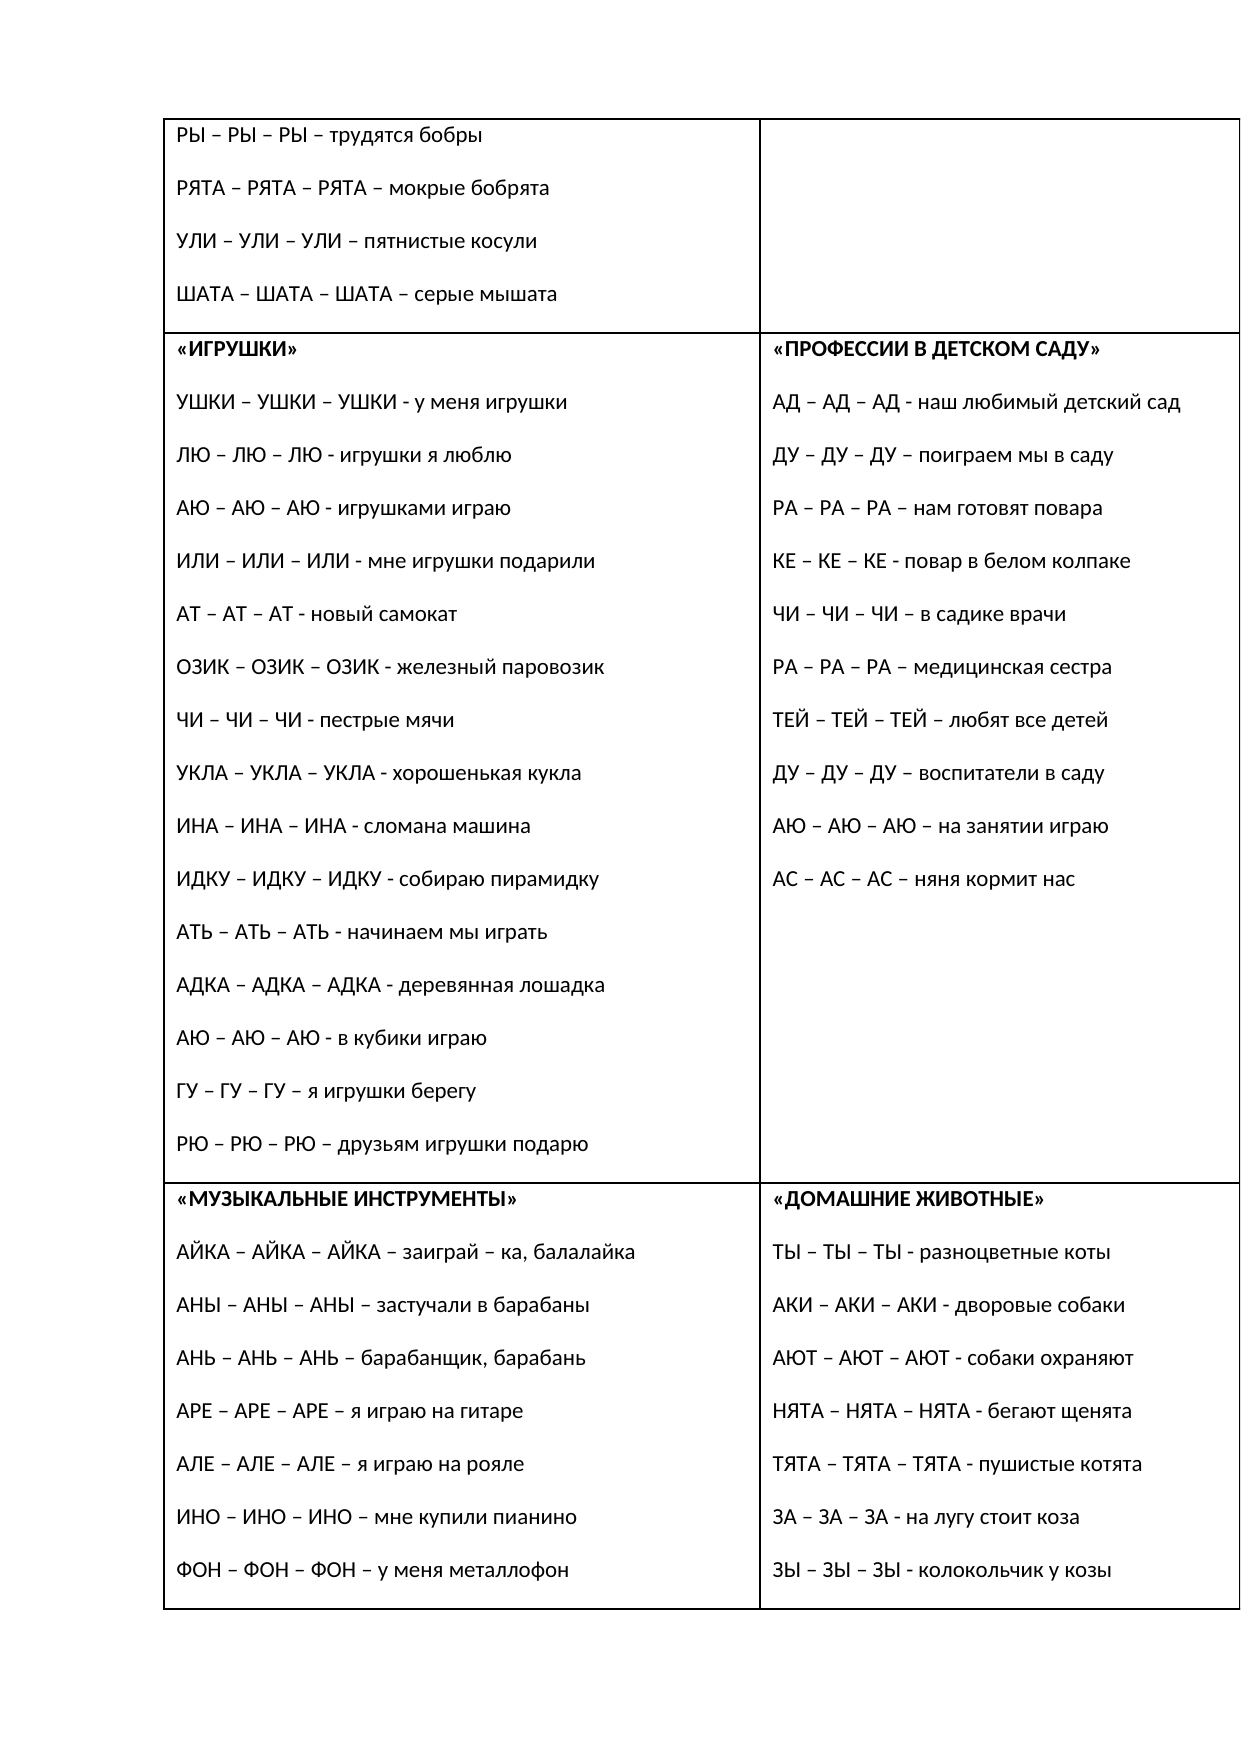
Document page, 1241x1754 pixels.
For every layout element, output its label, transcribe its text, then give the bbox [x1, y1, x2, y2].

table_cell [165, 120, 759, 332]
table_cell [165, 1184, 759, 1608]
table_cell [761, 1184, 1239, 1608]
table_cell «ИГРУШКИ» УШКИ – УШКИ – УШКИ - у меня игрушки ЛЮ – ЛЮ – ЛЮ - игрушки я люблю АЮ – АЮ – АЮ - игрушками играю ИЛИ – ИЛИ – ИЛИ - мне игрушки подарили АТ – АТ – АТ - новый самокат ОЗИК – ОЗИК – ОЗИК - железный паровозик ЧИ – ЧИ – ЧИ - пестрые мячи УКЛА – УКЛА – УКЛА - хорошенькая кукла ИНА – ИНА – ИНА - сломана машина ИДКУ – ИДКУ – ИДКУ - собираю пирамидку АТЬ – АТЬ – АТЬ - начинаем мы играть АДКА – АДКА – АДКА - деревянная лошадка АЮ – АЮ – АЮ - в кубики играю ГУ – ГУ – ГУ – я игрушки берегу РЮ – РЮ – РЮ – друзьям игрушки подарю [165, 334, 759, 1182]
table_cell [761, 120, 1239, 332]
table_cell «ПРОФЕССИИ В ДЕТСКОМ САДУ» АД – АД – АД - наш любимый детский сад ДУ – ДУ – ДУ – поиграем мы в саду РА – РА – РА – нам готовят повара КЕ – КЕ – КЕ - повар в белом колпаке ЧИ – ЧИ – ЧИ – в садике врачи РА – РА – РА – медицинская сестра ТЕЙ – ТЕЙ – ТЕЙ – любят все детей ДУ – ДУ – ДУ – воспитатели в саду АЮ – АЮ – АЮ – на занятии играю АС – АС – АС – няня кормит нас [761, 334, 1239, 1182]
